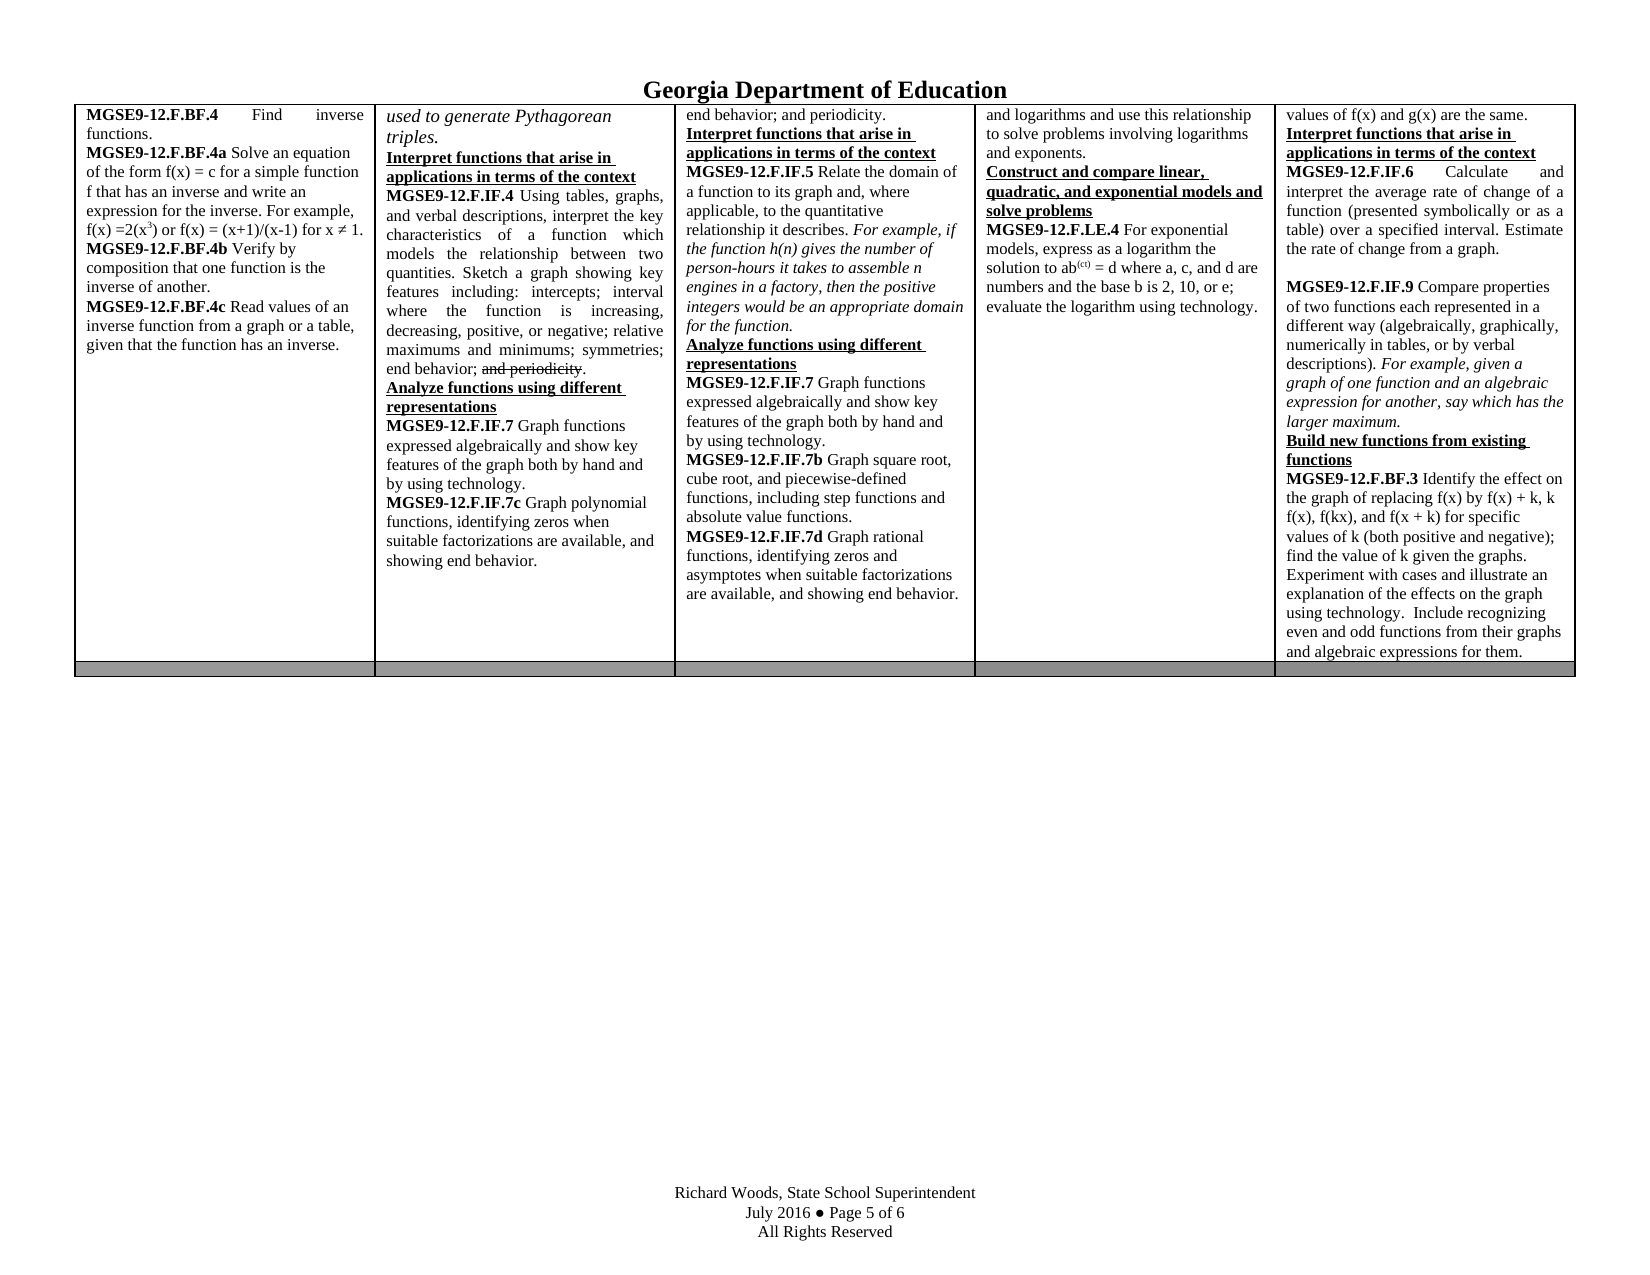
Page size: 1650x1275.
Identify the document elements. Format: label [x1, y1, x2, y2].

table_cell [976, 105, 1274, 661]
table_cell [76, 662, 374, 676]
table_cell [376, 105, 674, 661]
table_cell [976, 662, 1274, 676]
table_cell [1276, 662, 1574, 676]
table_cell [676, 662, 974, 676]
table_cell [376, 662, 674, 676]
table_cell [76, 105, 374, 661]
table_cell [676, 105, 974, 661]
table_cell [1276, 105, 1574, 661]
